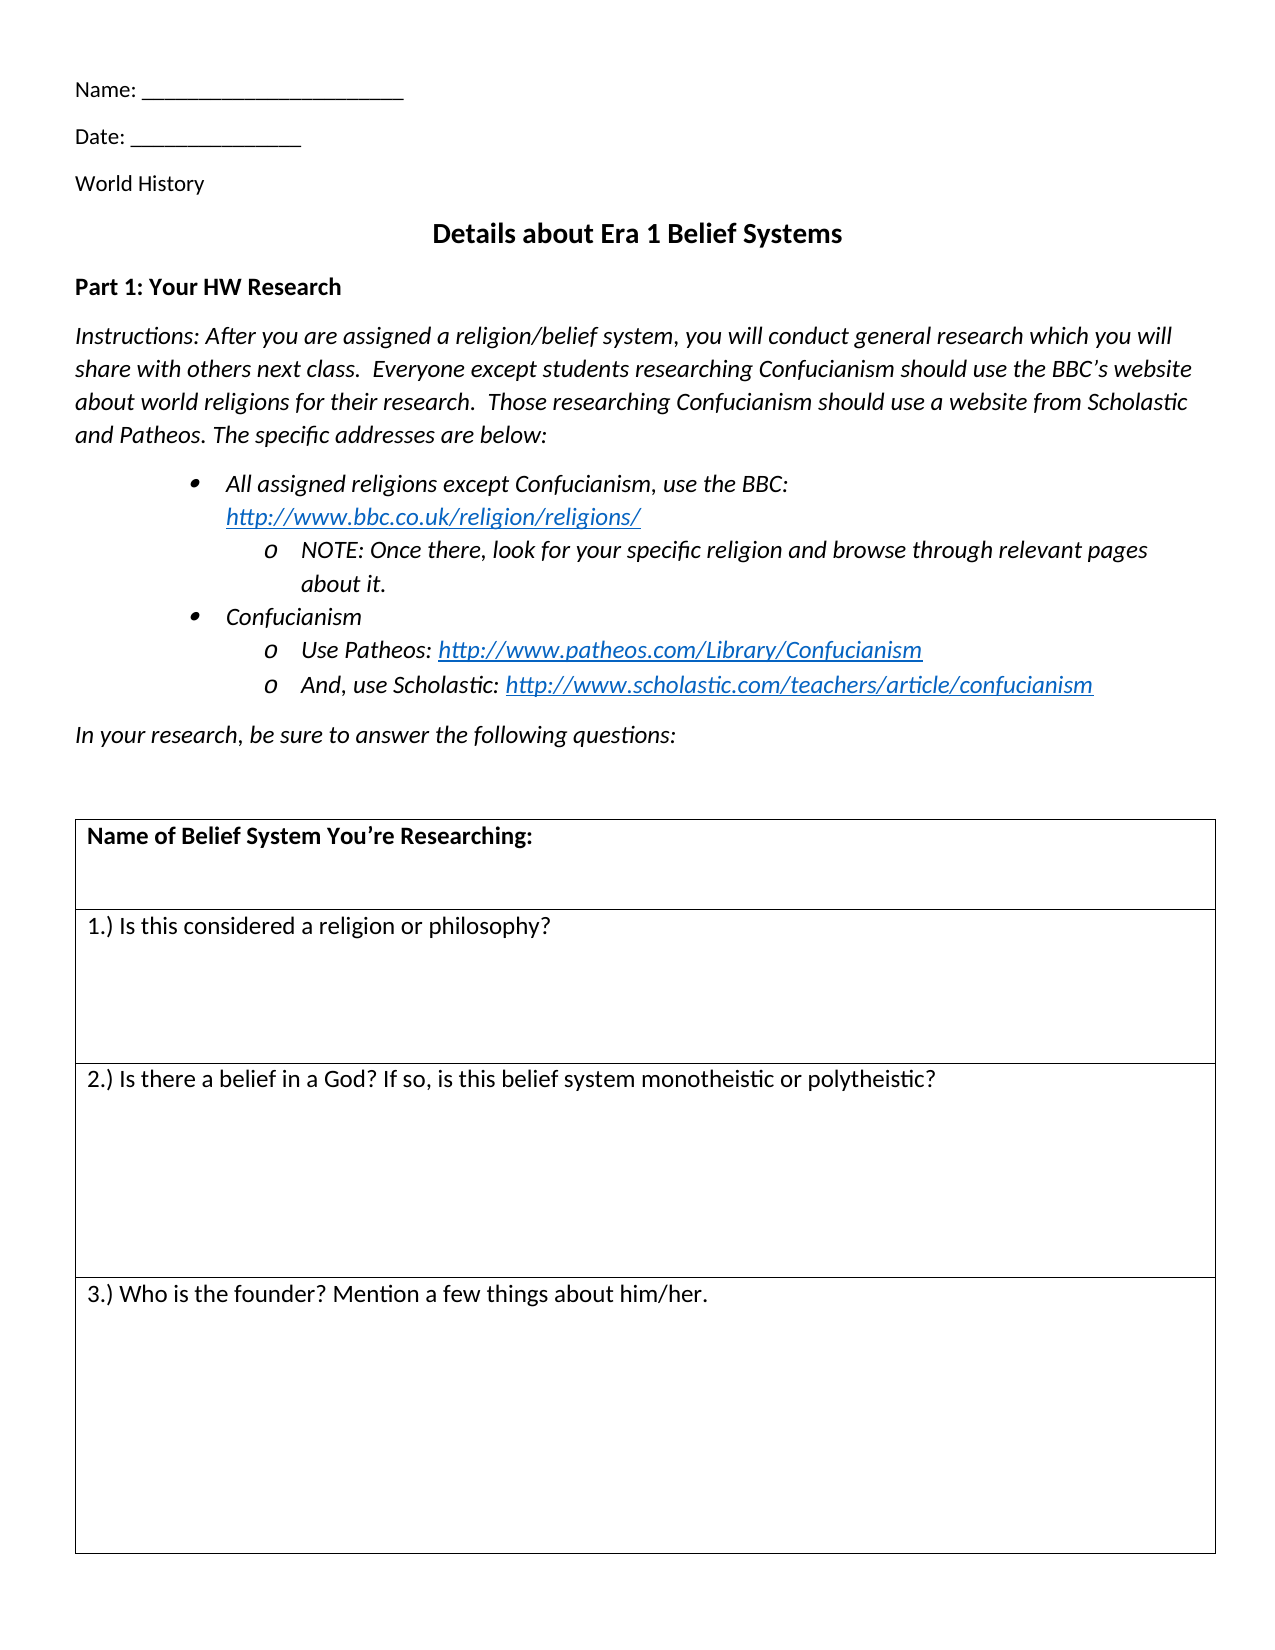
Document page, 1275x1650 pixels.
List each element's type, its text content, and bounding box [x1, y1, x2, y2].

list All assigned religions except Confucianism, use the BBC: http://www.bbc.co.uk/religion/religions/ [188, 469, 1200, 532]
list Use Patheos: http://www.patheos.com/Library/Confucianism [263, 634, 1200, 666]
text Part 1: Your HW Research [75, 271, 1200, 301]
list And, use Scholastic: http://www.scholastic.com/teachers/article/confucianism [263, 669, 1200, 701]
text Name: _______________________ [75, 75, 1200, 103]
table_cell 1.) Is this considered a religion or philosophy? [76, 910, 1215, 1063]
table_header Name of Belief System You’re Researching: [76, 820, 1215, 909]
text Instructions: After you are assigned a religion/belief system, you will conduct general research which you will share with others next class. Everyone except students researching Confucianism should use the BBC’s website about world religions for their research. Those researching Confucianism should use a website from Scholastic and Patheos. The specific addresses are below: [75, 320, 1200, 449]
list Confucianism [188, 602, 1200, 632]
table_cell 3.) Who is the founder? Mention a few things about him/her. [76, 1278, 1215, 1553]
text In your research, be sure to answer the following questions: [75, 720, 1200, 750]
list NOTE: Once there, look for your specific religion and browse through relevant pages about it. [263, 534, 1200, 599]
text Details about Era 1 Belief Systems [75, 216, 1200, 251]
table_cell 2.) Is there a belief in a God? If so, is this belief system monotheistic or polytheistic? [76, 1064, 1215, 1277]
text World History [75, 169, 1200, 197]
text Date: _______________ [75, 122, 1200, 150]
